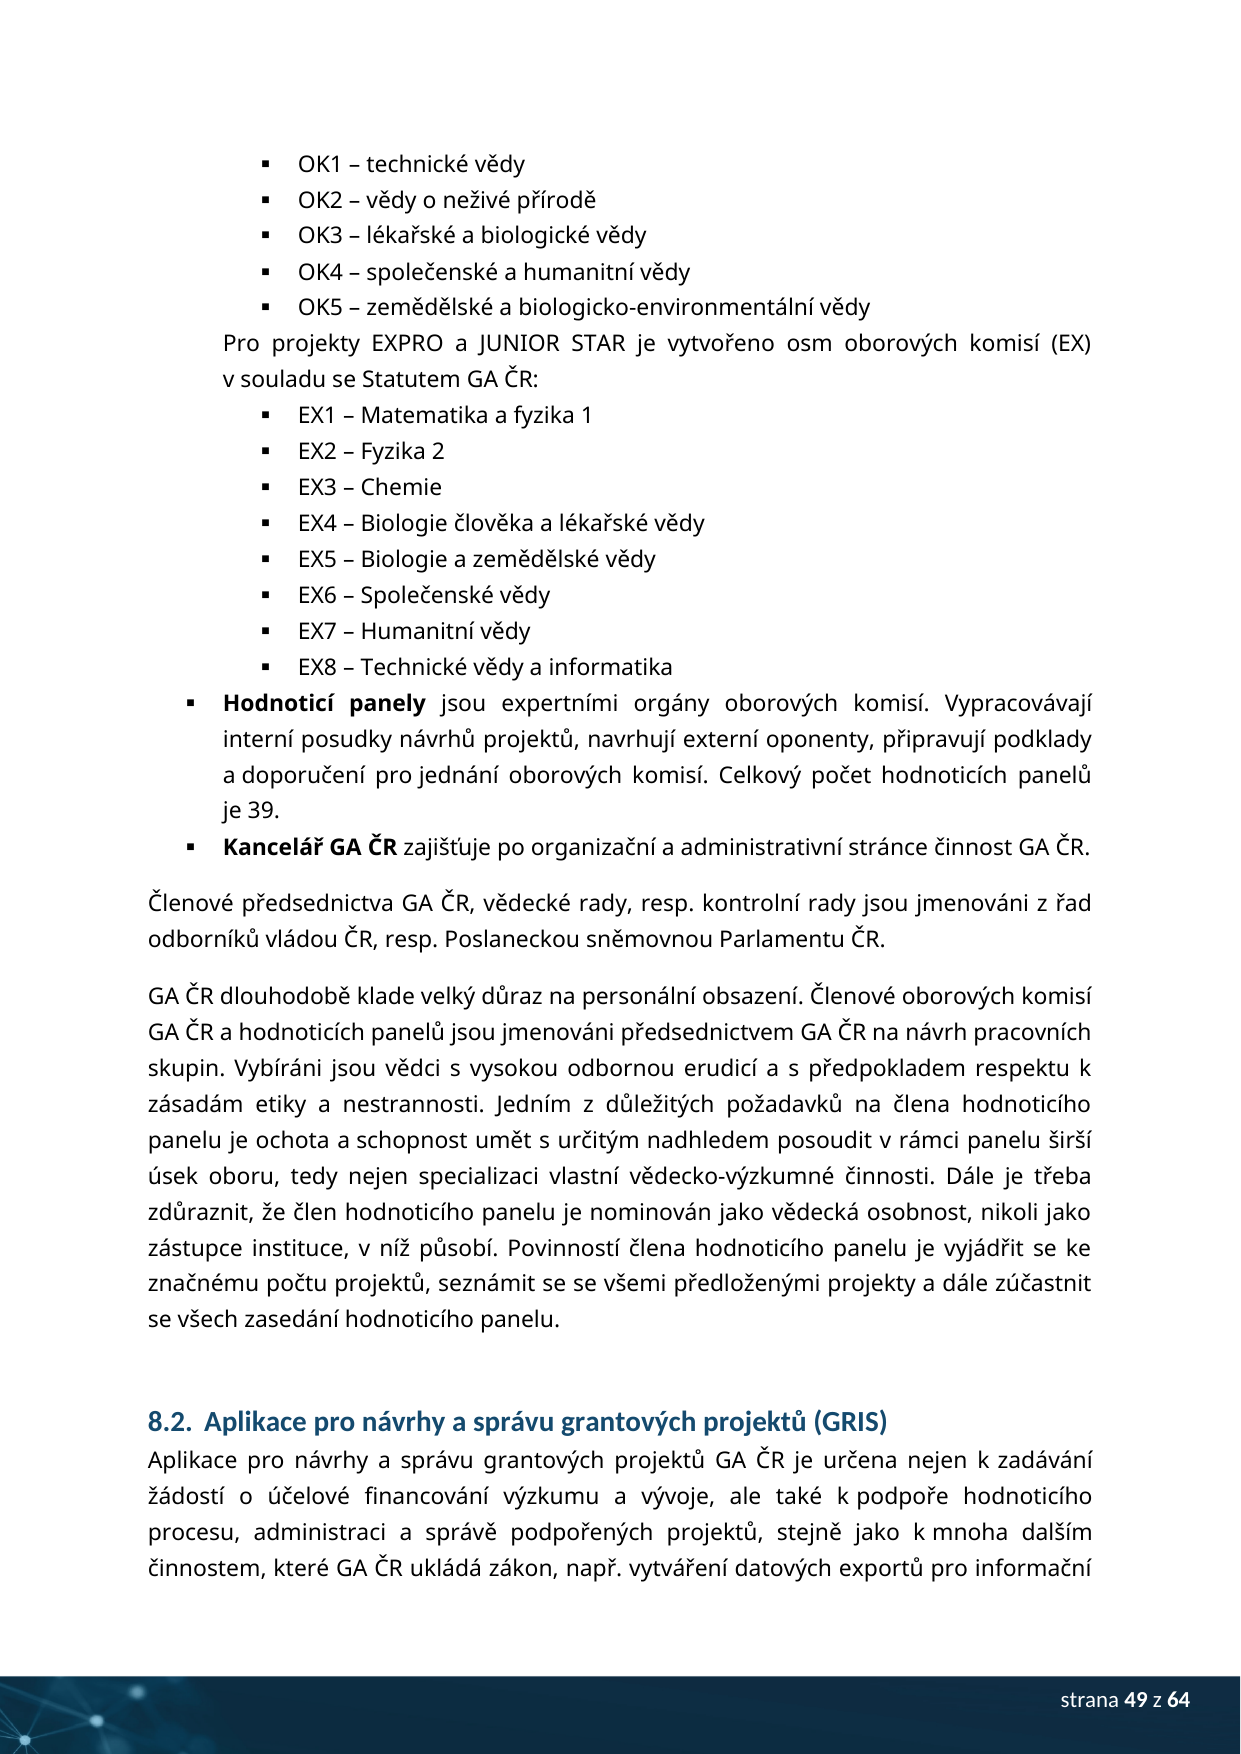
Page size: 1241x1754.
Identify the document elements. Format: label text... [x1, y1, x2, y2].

list EX7 – Humanitní vědy [260, 615, 1093, 646]
list Kancelář GA ČR zajišťuje po organizační a administrativní stránce činnost GA ČR. [185, 830, 1093, 862]
list OK1 – technické vědy [260, 148, 1093, 179]
list OK3 – lékařské a biologické vědy [260, 219, 1093, 251]
list EX1 – Matematika a fyzika 1 [260, 399, 1093, 430]
list EX2 – Fyzika 2 [260, 435, 1093, 466]
list OK4 – společenské a humanitní vědy [260, 255, 1093, 287]
list EX8 – Technické vědy a informatika [260, 651, 1093, 682]
list Pro projekty EXPRO a JUNIOR STAR je vytvořeno osm oborových komisí (EX) v souladu se Statutem GA ČR: [223, 327, 1093, 394]
picture [0, 1643, 1241, 1754]
list EX6 – Společenské vědy [260, 579, 1093, 610]
subtitle 8.2. Aplikace pro návrhy a správu grantových projektů (GRIS) [148, 1403, 1093, 1438]
text GA ČR dlouhodobě klade velký důraz na personální obsazení. Členové oborových komisí GA ČR a hodnoticích panelů jsou jmenováni předsednictvem GA ČR na návrh pracovních skupin. Vybíráni jsou vědci s vysokou odbornou erudicí a s předpokladem respektu k zásadám etiky a nestrannosti. Jedním z důležitých požadavků na člena hodnoticího panelu je ochota a schopnost umět s určitým nadhledem posoudit v rámci panelu širší úsek oboru, tedy nejen specializaci vlastní vědecko‐výzkumné činnosti. Dále je třeba zdůraznit, že člen hodnoticího panelu je nominován jako vědecká osobnost, nikoli jako zástupce instituce, v níž působí. Povinností člena hodnoticího panelu je vyjádřit se ke značnému počtu projektů, seznámit se se všemi předloženými projekty a dále zúčastnit se všech zasedání hodnoticího panelu. [148, 980, 1093, 1334]
list OK5 – zemědělské a biologicko-environmentální vědy [260, 291, 1093, 323]
text Členové předsednictva GA ČR, vědecké rady, resp. kontrolní rady jsou jmenováni z řad odborníků vládou ČR, resp. Poslaneckou sněmovnou Parlamentu ČR. [148, 887, 1093, 954]
list EX3 – Chemie [260, 471, 1093, 502]
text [148, 1444, 1093, 1583]
list Hodnoticí panely jsou expertními orgány oborových komisí. Vypracovávají interní posudky návrhů projektů, navrhují externí oponenty, připravují podklady a doporučení pro jednání oborových komisí. Celkový počet hodnoticích panelů je 39. [185, 687, 1093, 826]
list EX5 – Biologie a zemědělské vědy [260, 543, 1093, 574]
list OK2 – vědy o neživé přírodě [260, 183, 1093, 215]
list EX4 – Biologie člověka a lékařské vědy [260, 507, 1093, 538]
